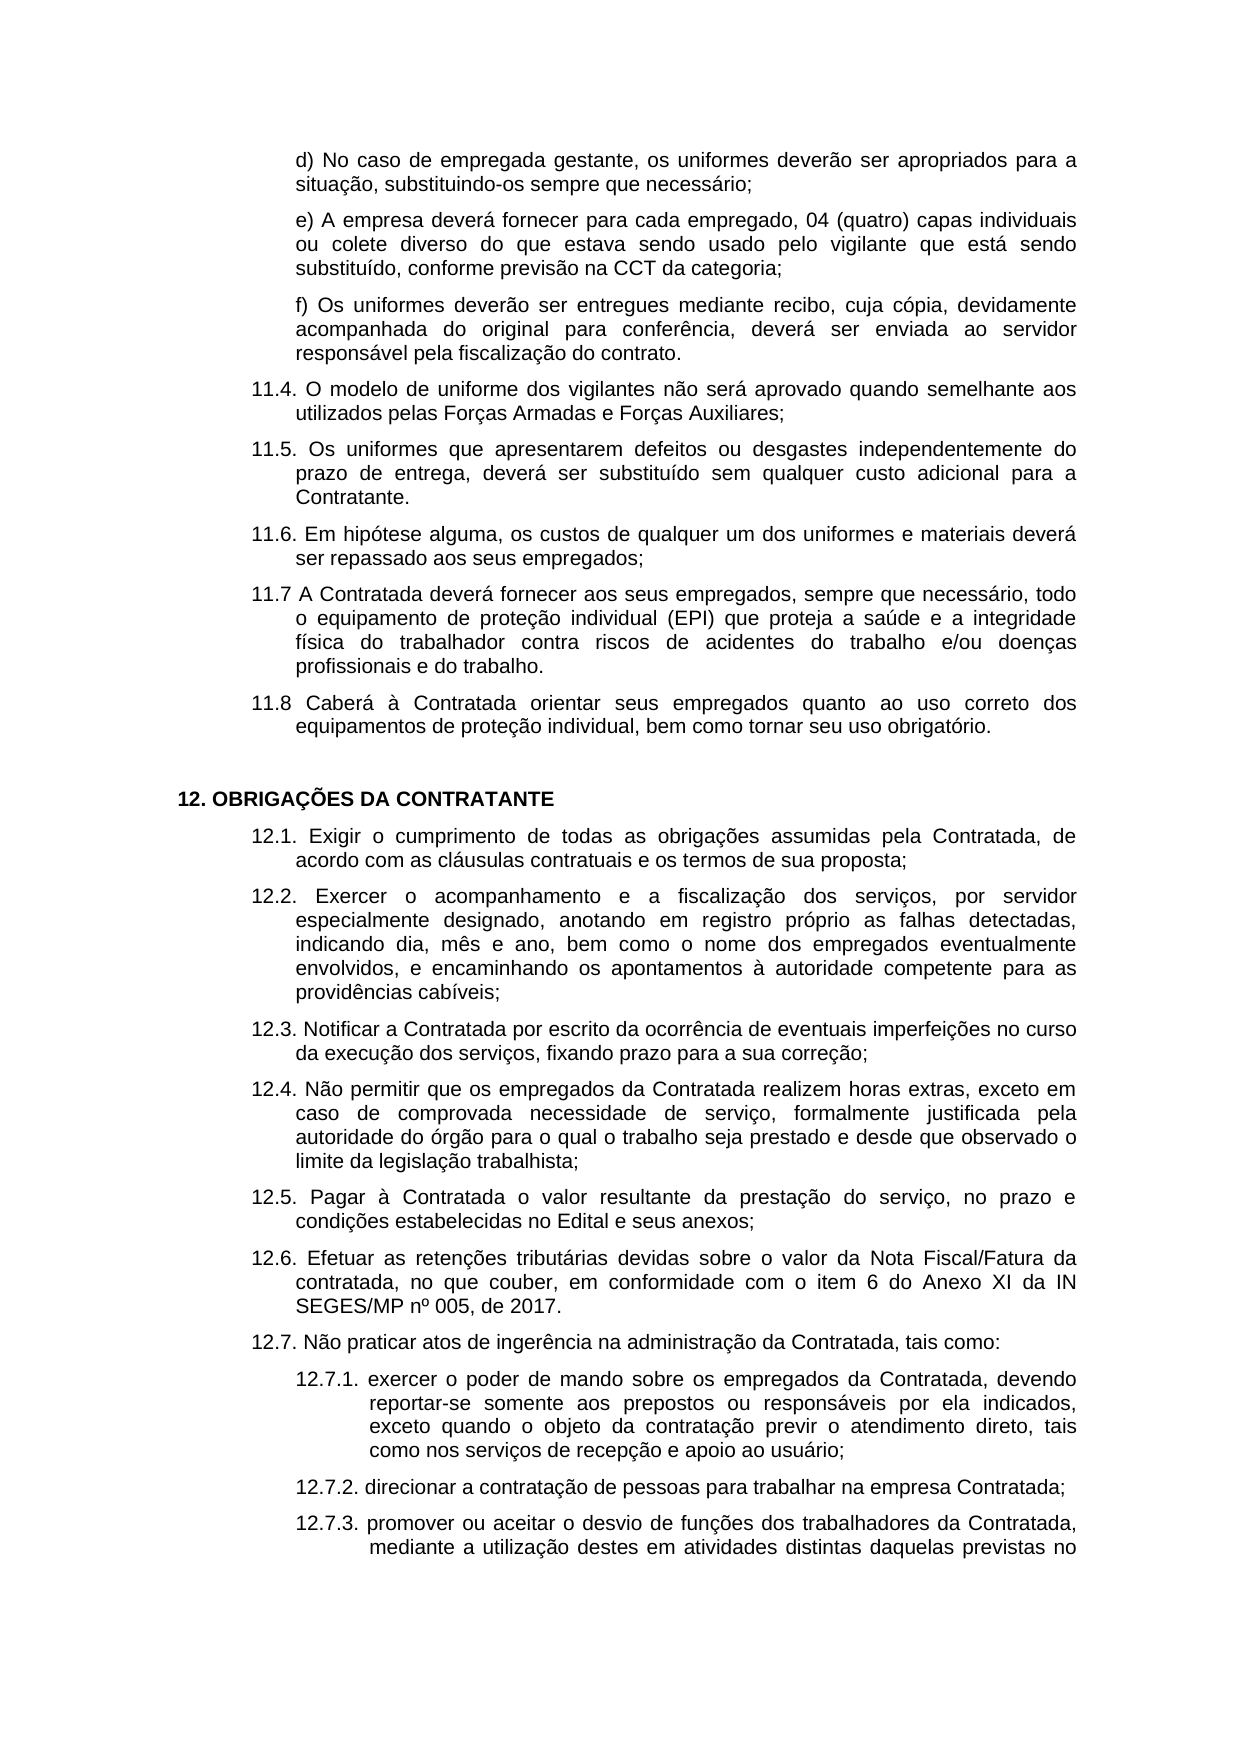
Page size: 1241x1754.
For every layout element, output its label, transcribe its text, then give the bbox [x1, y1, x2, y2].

text 11.4. O modelo de uniforme dos vigilantes não será aprovado quando semelhante aos utilizados pelas Forças Armadas e Forças Auxiliares; [251, 377, 1078, 425]
text f) Os uniformes deverão ser entregues mediante recibo, cuja cópia, devidamente acompanhada do original para conferência, deverá ser enviada ao servidor responsável pela fiscalização do contrato. [295, 292, 1078, 364]
text 11.8 Caberá à Contratada orientar seus empregados quanto ao uso correto dos equipamentos de proteção individual, bem como tornar seu uso obrigatório. [251, 690, 1078, 738]
text 12.1. Exigir o cumprimento de todas as obrigações assumidas pela Contratada, de acordo com as cláusulas contratuais e os termos de sua proposta; [251, 824, 1078, 872]
text 11.7 A Contratada deverá fornecer aos seus empregados, sempre que necessário, todo o equipamento de proteção individual (EPI) que proteja a saúde e a integridade física do trabalhador contra riscos de acidentes do trabalho e/ou doenças profissionais e do trabalho. [251, 582, 1078, 678]
text 12.4. Não permitir que os empregados da Contratada realizem horas extras, exceto em caso de comprovada necessidade de serviço, formalmente justificada pela autoridade do órgão para o qual o trabalho seja prestado e desde que observado o limite da legislação trabalhista; [251, 1077, 1078, 1173]
text 11.5. Os uniformes que apresentarem defeitos ou desgastes independentemente do prazo de entrega, deverá ser substituído sem qualquer custo adicional para a Contratante. [251, 437, 1078, 509]
text e) A empresa deverá fornecer para cada empregado, 04 (quatro) capas individuais ou colete diverso do que estava sendo usado pelo vigilante que está sendo substituído, conforme previsão na CCT da categoria; [295, 208, 1078, 280]
text 12.3. Notificar a Contratada por escrito da ocorrência de eventuais imperfeições no curso da execução dos serviços, fixando prazo para a sua correção; [251, 1016, 1078, 1064]
text 12.6. Efetuar as retenções tributárias devidas sobre o valor da Nota Fiscal/Fatura da contratada, no que couber, em conformidade com o item 6 do Anexo XI da IN SEGES/MP nº 005, de 2017. [251, 1246, 1078, 1317]
text 12.7.1. exercer o poder de mando sobre os empregados da Contratada, devendo reportar-se somente aos prepostos ou responsáveis por ela indicados, exceto quando o objeto da contratação previr o atendimento direto, tais como nos serviços de recepção e apoio ao usuário; [295, 1366, 1078, 1462]
text 12. OBRIGAÇÕES DA CONTRATANTE [177, 787, 1078, 811]
text 12.7. Não praticar atos de ingerência na administração da Contratada, tais como: [251, 1330, 1078, 1354]
text 12.7.2. direcionar a contratação de pessoas para trabalhar na empresa Contratada; [295, 1475, 1078, 1499]
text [295, 1511, 1078, 1559]
text 12.2. Exercer o acompanhamento e a fiscalização dos serviços, por servidor especialmente designado, anotando em registro próprio as falhas detectadas, indicando dia, mês e ano, bem como o nome dos empregados eventualmente envolvidos, e encaminhando os apontamentos à autoridade competente para as providências cabíveis; [251, 884, 1078, 1004]
text 12.5. Pagar à Contratada o valor resultante da prestação do serviço, no prazo e condições estabelecidas no Edital e seus anexos; [251, 1185, 1078, 1233]
text 11.6. Em hipótese alguma, os custos de qualquer um dos uniformes e materiais deverá ser repassado aos seus empregados; [251, 522, 1078, 569]
text d) No caso de empregada gestante, os uniformes deverão ser apropriados para a situação, substituindo-os sempre que necessário; [295, 148, 1078, 196]
